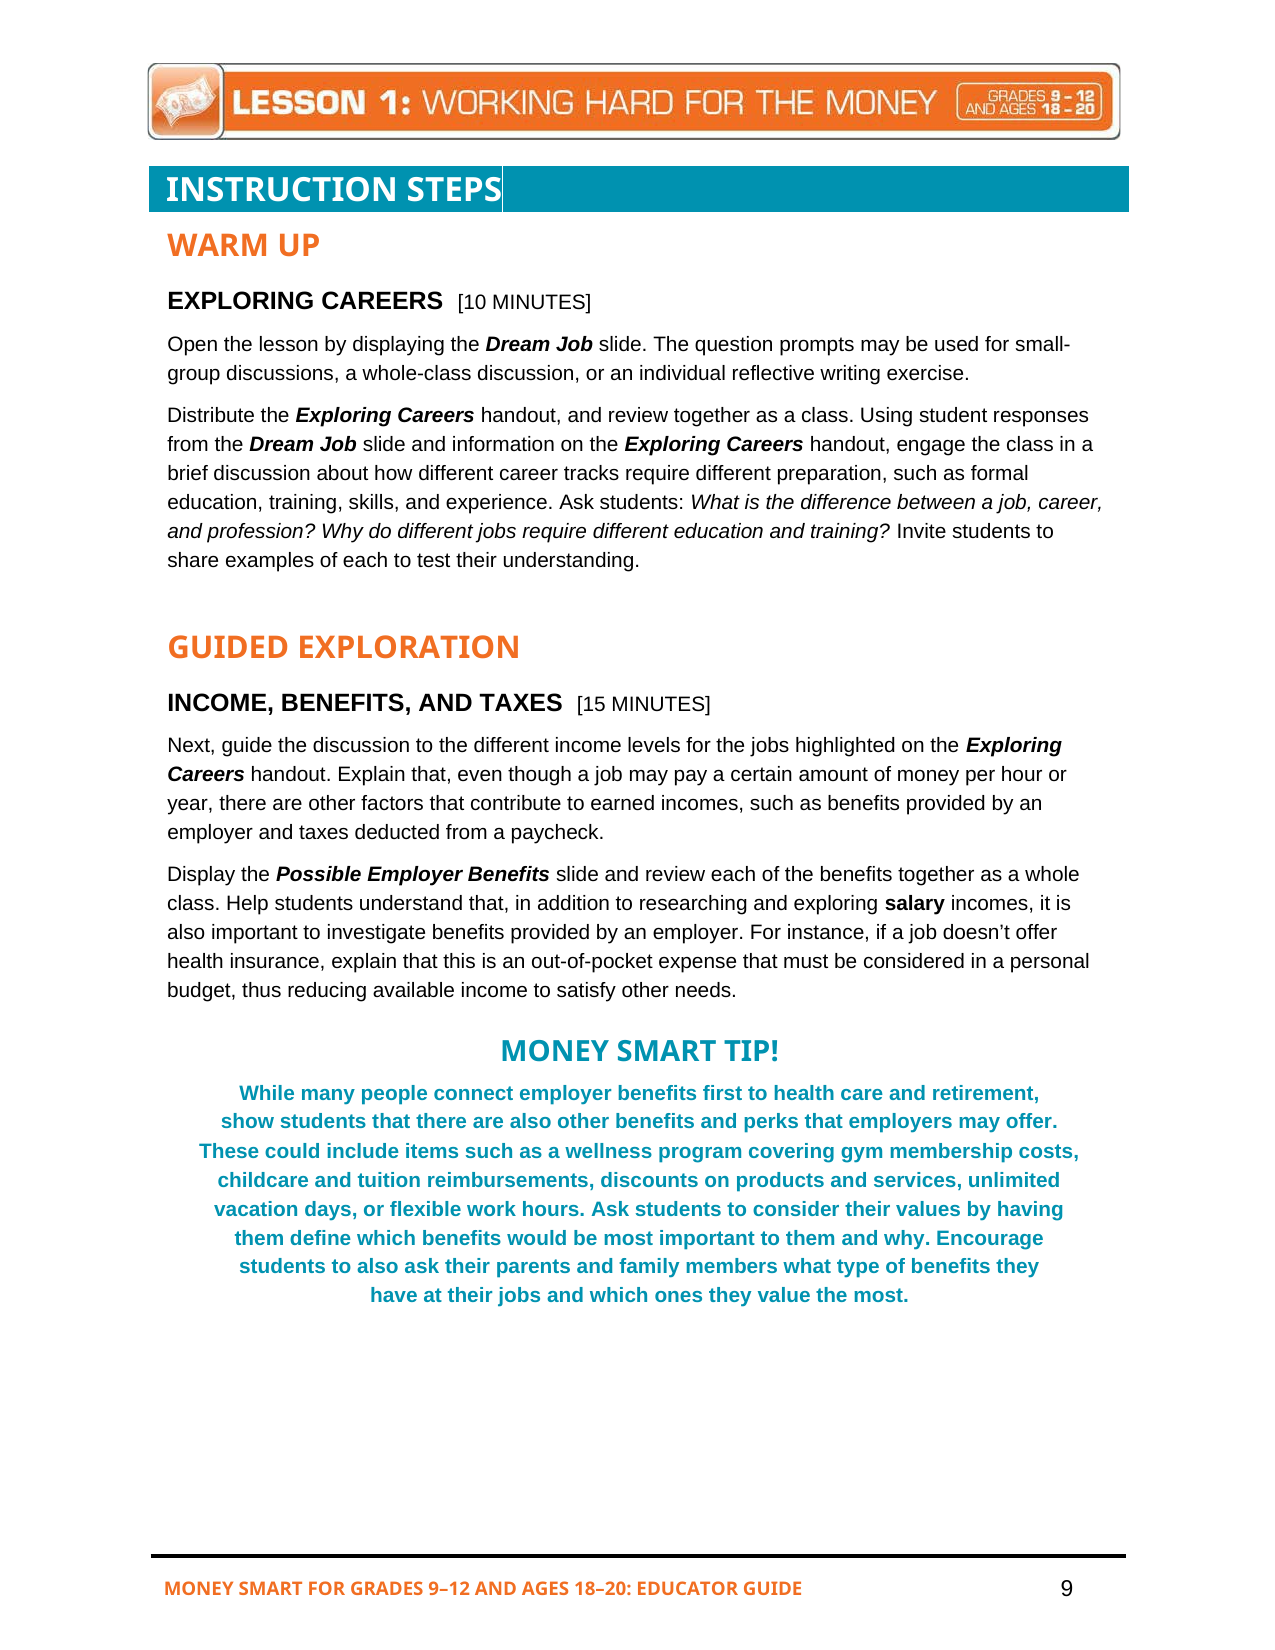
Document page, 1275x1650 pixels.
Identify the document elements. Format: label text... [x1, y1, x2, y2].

text Next, guide the discussion to the different income levels for the jobs highlighted on the Exploring Careers handout. Explain that, even though a job may pay a certain amount of money per hour or year, there are other factors that contribute to earned incomes, such as benefits provided by an employer and taxes deducted from a paycheck. [167, 733, 1073, 844]
subtitle MONEY SMART TIP! [137, 1030, 1142, 1069]
text Display the Possible Employer Benefits slide and review each of the benefits together as a whole class. Help students understand that, in addition to researching and exploring salary incomes, it is also important to investigate benefits provided by an employer. For instance, if a job doesn’t offer health insurance, explain that this is an out-of-pocket expense that must be considered in a personal budget, thus reducing available income to satisfy other needs. [167, 862, 1093, 1002]
subtitle have at their jobs and which ones they value the most. [137, 1283, 1142, 1307]
text Distribute the Exploring Careers handout, and review together as a class. Using student responses from the Dream Job slide and information on the Exploring Careers handout, engage the class in a brief discussion about how different career tracks require different preparation, such as formal education, training, skills, and experience. Ask students: What is the difference between a job, career, and profession? Why do different jobs require different education and training? Invite students to share examples of each to test their understanding. [167, 403, 1106, 572]
subtitle These could include items such as a wellness program covering gym membership costs, childcare and tuition reimbursements, discounts on products and services, unlimited vacation days, or flexible work hours. Ask students to consider their values by having them define which benefits would be most important to them and why. Encourage students to also ask their parents and family members what type of benefits they [199, 1138, 1080, 1278]
picture [147, 63, 1121, 140]
text INCOME, BENEFITS, AND TAXES [15 MINUTES] [167, 687, 1073, 716]
text Open the lesson by displaying the Dream Job slide. The question prompts may be used for small- group discussions, a whole-class discussion, or an individual reflective writing exercise. [167, 332, 1073, 385]
subtitle GUIDED EXPLORATION [167, 625, 1073, 667]
subtitle INSTRUCTION STEPS [137, 164, 1142, 211]
text EXPLORING CAREERS [10 MINUTES] [167, 286, 1073, 315]
subtitle While many people connect employer benefits first to health care and retirement, show students that there are also other benefits and perks that employers may offer. [220, 1080, 1059, 1133]
subtitle WARM UP [167, 223, 1073, 266]
